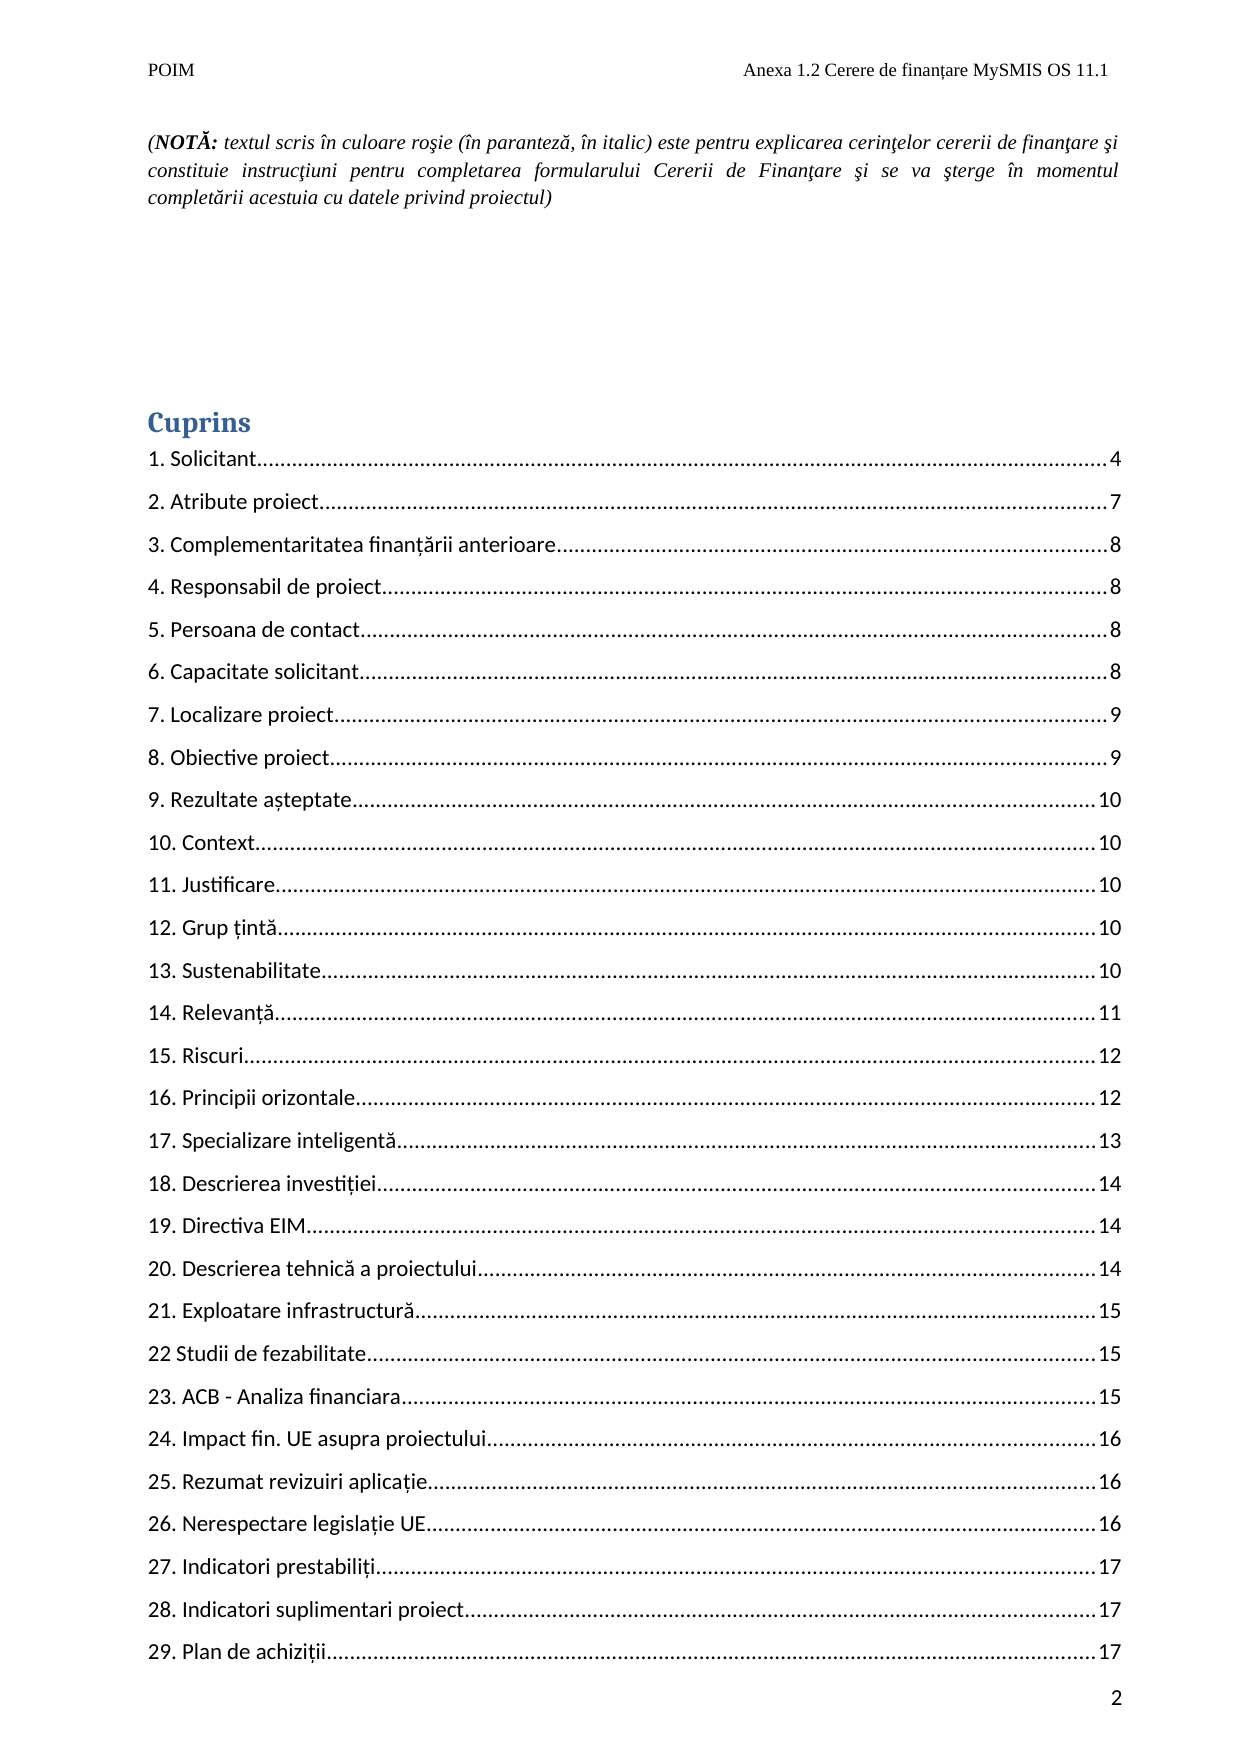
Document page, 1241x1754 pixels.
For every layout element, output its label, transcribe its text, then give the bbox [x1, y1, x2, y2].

text (NOTĂ: textul scris în culoare roşie (în paranteză, în italic) este pentru explicarea cerinţelor cererii de finanţare şi constituie instrucţiuni pentru completarea formularului Cererii de Finanţare şi se va şterge în momentul completării acestuia cu datele privind proiectul) [148, 130, 1122, 209]
